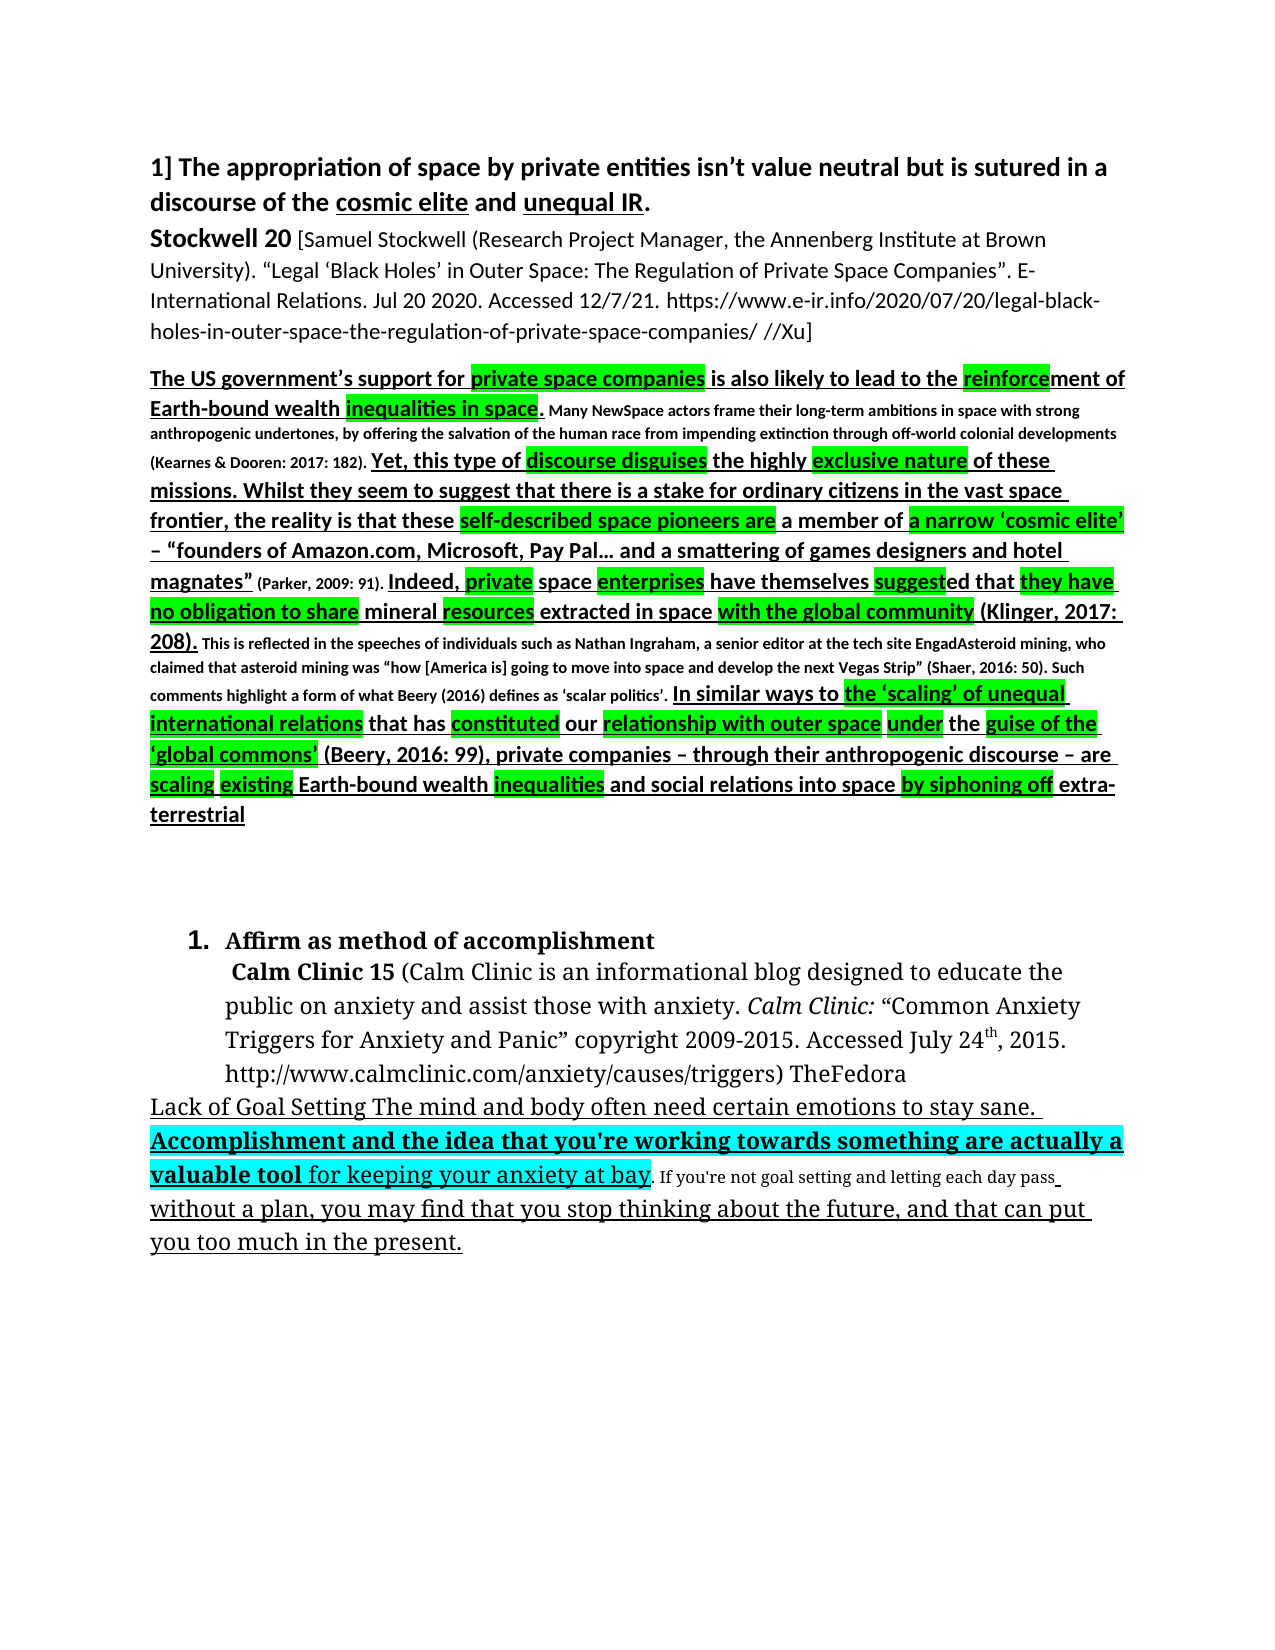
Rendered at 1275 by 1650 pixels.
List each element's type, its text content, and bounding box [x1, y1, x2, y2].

subtitle The US government’s support for private space companies is also likely to lead to the reinforcement of Earth-bound wealth inequalities in space. Many NewSpace actors frame their long-term ambitions in space with strong anthropogenic undertones, by offering the salvation of the human race from impending extinction through off-world colonial developments (Kearnes & Dooren: 2017: 182). Yet, this type of discourse disguises the highly exclusive nature of these missions. Whilst they seem to suggest that there is a stake for ordinary citizens in the vast space frontier, the reality is that these self-described space pioneers are a member of a narrow ‘cosmic elite’ – “founders of Amazon.com, Microsoft, Pay Pal… and a smattering of games designers and hotel magnates” (Parker, 2009: 91). Indeed, private space enterprises have themselves suggested that they have no obligation to share mineral resources extracted in space with the global community (Klinger, 2017: 208). This is reflected in the speeches of individuals such as Nathan Ingraham, a senior editor at the tech site EngadAsteroid mining, who claimed that asteroid mining was “how [America is] going to move into space and develop the next Vegas Strip” (Shaer, 2016: 50). Such comments highlight a form of what Beery (2016) defines as ‘scalar politics’. In similar ways to the ‘scaling’ of unequal international relations that has constituted our relationship with outer space under the guise of the ‘global commons’ (Beery, 2016: 99), private companies – through their anthropogenic discourse – are scaling existing Earth-bound wealth inequalities and social relations into space by siphoning off extra-terrestrial [150, 389, 1125, 828]
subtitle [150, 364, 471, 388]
text Lack of Goal Setting The mind and body often need certain emotions to stay sane. Accomplishment and the idea that you're working towards something are actually a valuable tool for keeping your anxiety at bay. If you're not goal setting and letting each day pass without a plan, you may find that you stop thinking about the future, and that can put you too much in the present. [150, 1091, 1125, 1258]
text Stockwell 20 [Samuel Stockwell (Research Project Manager, the Annenberg Institute at Brown University). “Legal ‘Black Holes’ in Outer Space: The Regulation of Private Space Companies”. E-International Relations. Jul 20 2020. Accessed 12/7/21. https://www.e-ir.info/2020/07/20/legal-black-holes-in-outer-space-the-regulation-of-private-space-companies/ //Xu] [150, 221, 1125, 345]
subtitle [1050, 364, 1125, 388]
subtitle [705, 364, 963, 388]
list Affirm as method of accomplishment [187, 924, 1125, 956]
text Calm Clinic 15 (Calm Clinic is an informational blog designed to educate the public on anxiety and assist those with anxiety. Calm Clinic: “Common Anxiety Triggers for Anxiety and Panic” copyright 2009-2015. Accessed July 24th, 2015. http://www.calmclinic.com/anxiety/causes/triggers) TheFedora [225, 956, 1125, 1089]
subtitle 1] The appropriation of space by private entities isn’t value neutral but is sutured in a discourse of the cosmic elite and unequal IR. [150, 150, 1125, 219]
